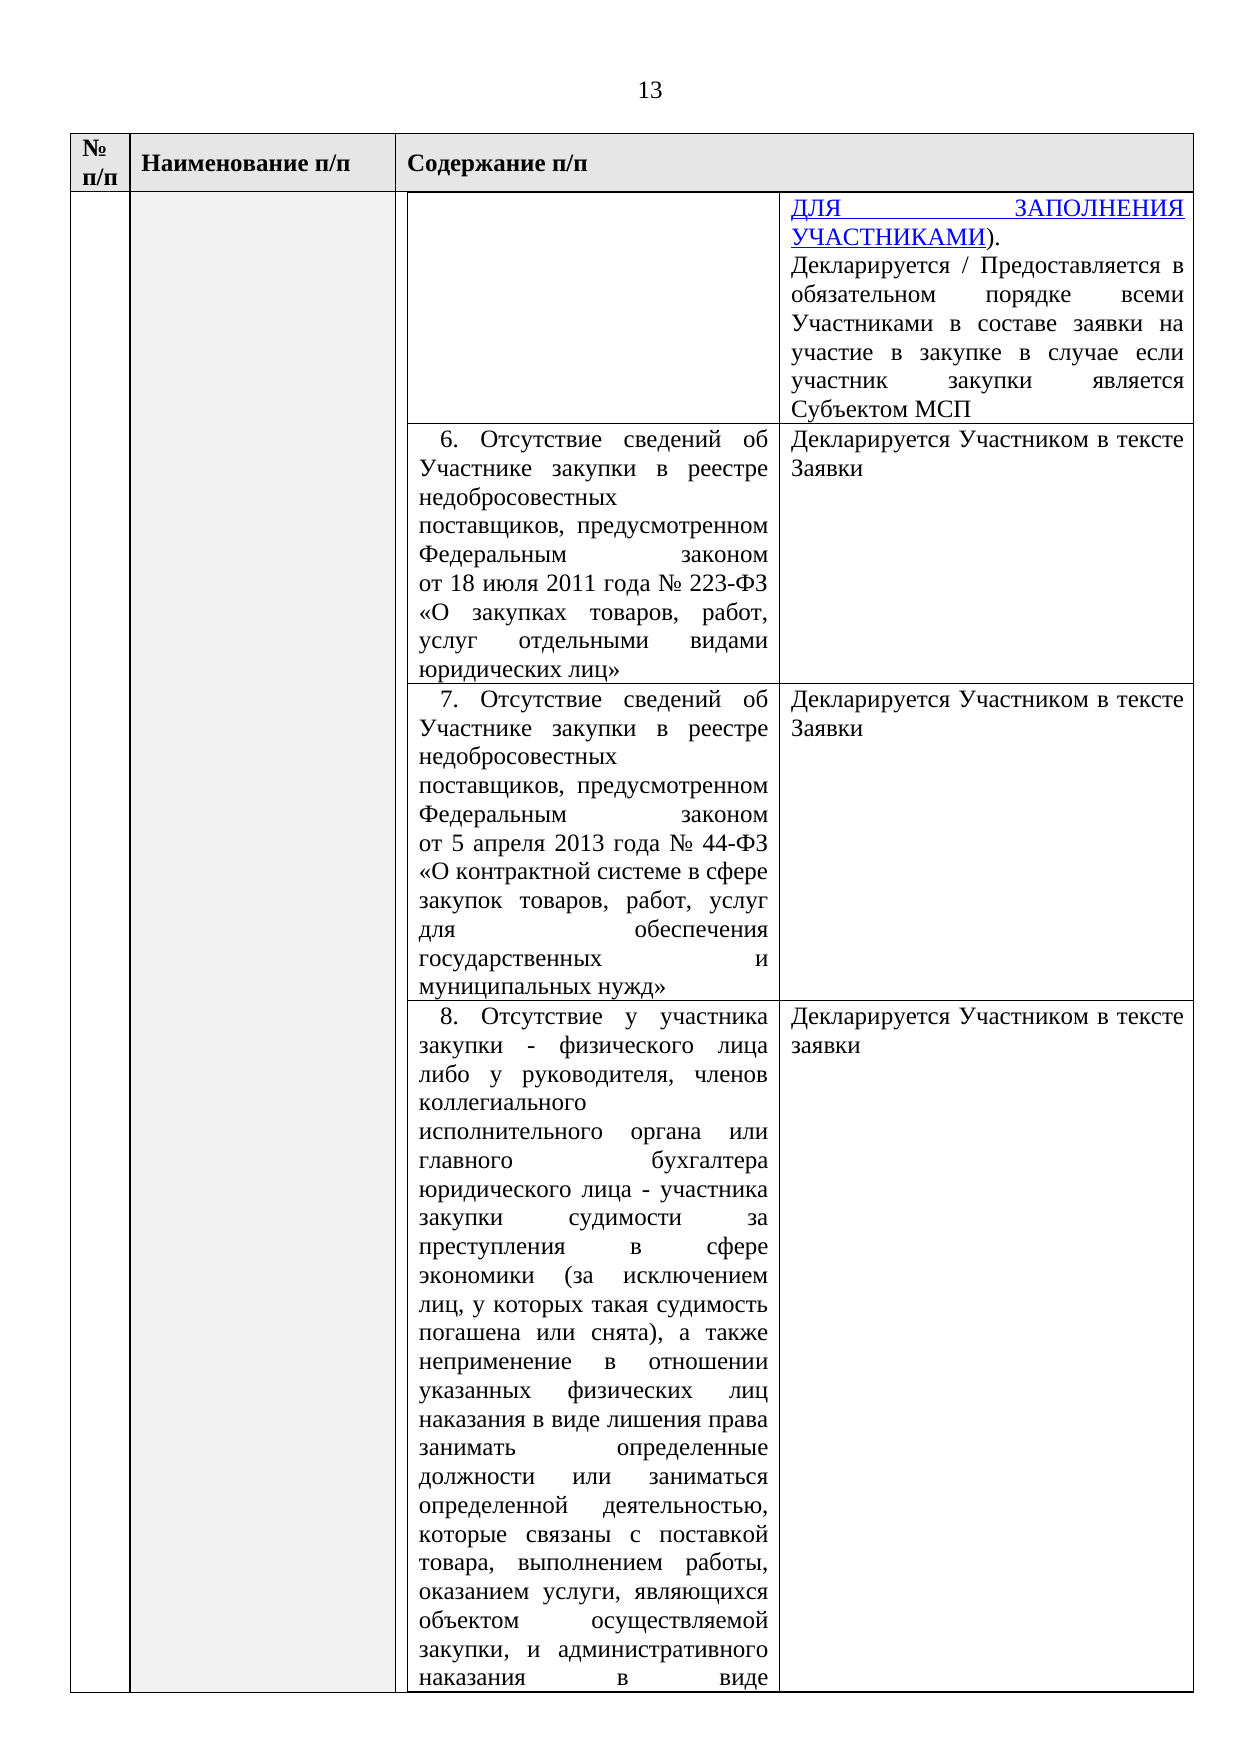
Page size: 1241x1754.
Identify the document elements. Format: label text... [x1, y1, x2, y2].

table_header Содержание п/п [396, 134, 1193, 191]
table_header № п/п [71, 134, 129, 191]
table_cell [408, 193, 779, 423]
table_header Наименование п/п [131, 134, 395, 191]
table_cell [780, 1001, 1193, 1691]
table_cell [780, 193, 1193, 423]
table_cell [131, 192, 395, 1692]
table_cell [408, 1001, 779, 1691]
table_cell [71, 192, 129, 1692]
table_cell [396, 192, 407, 1692]
